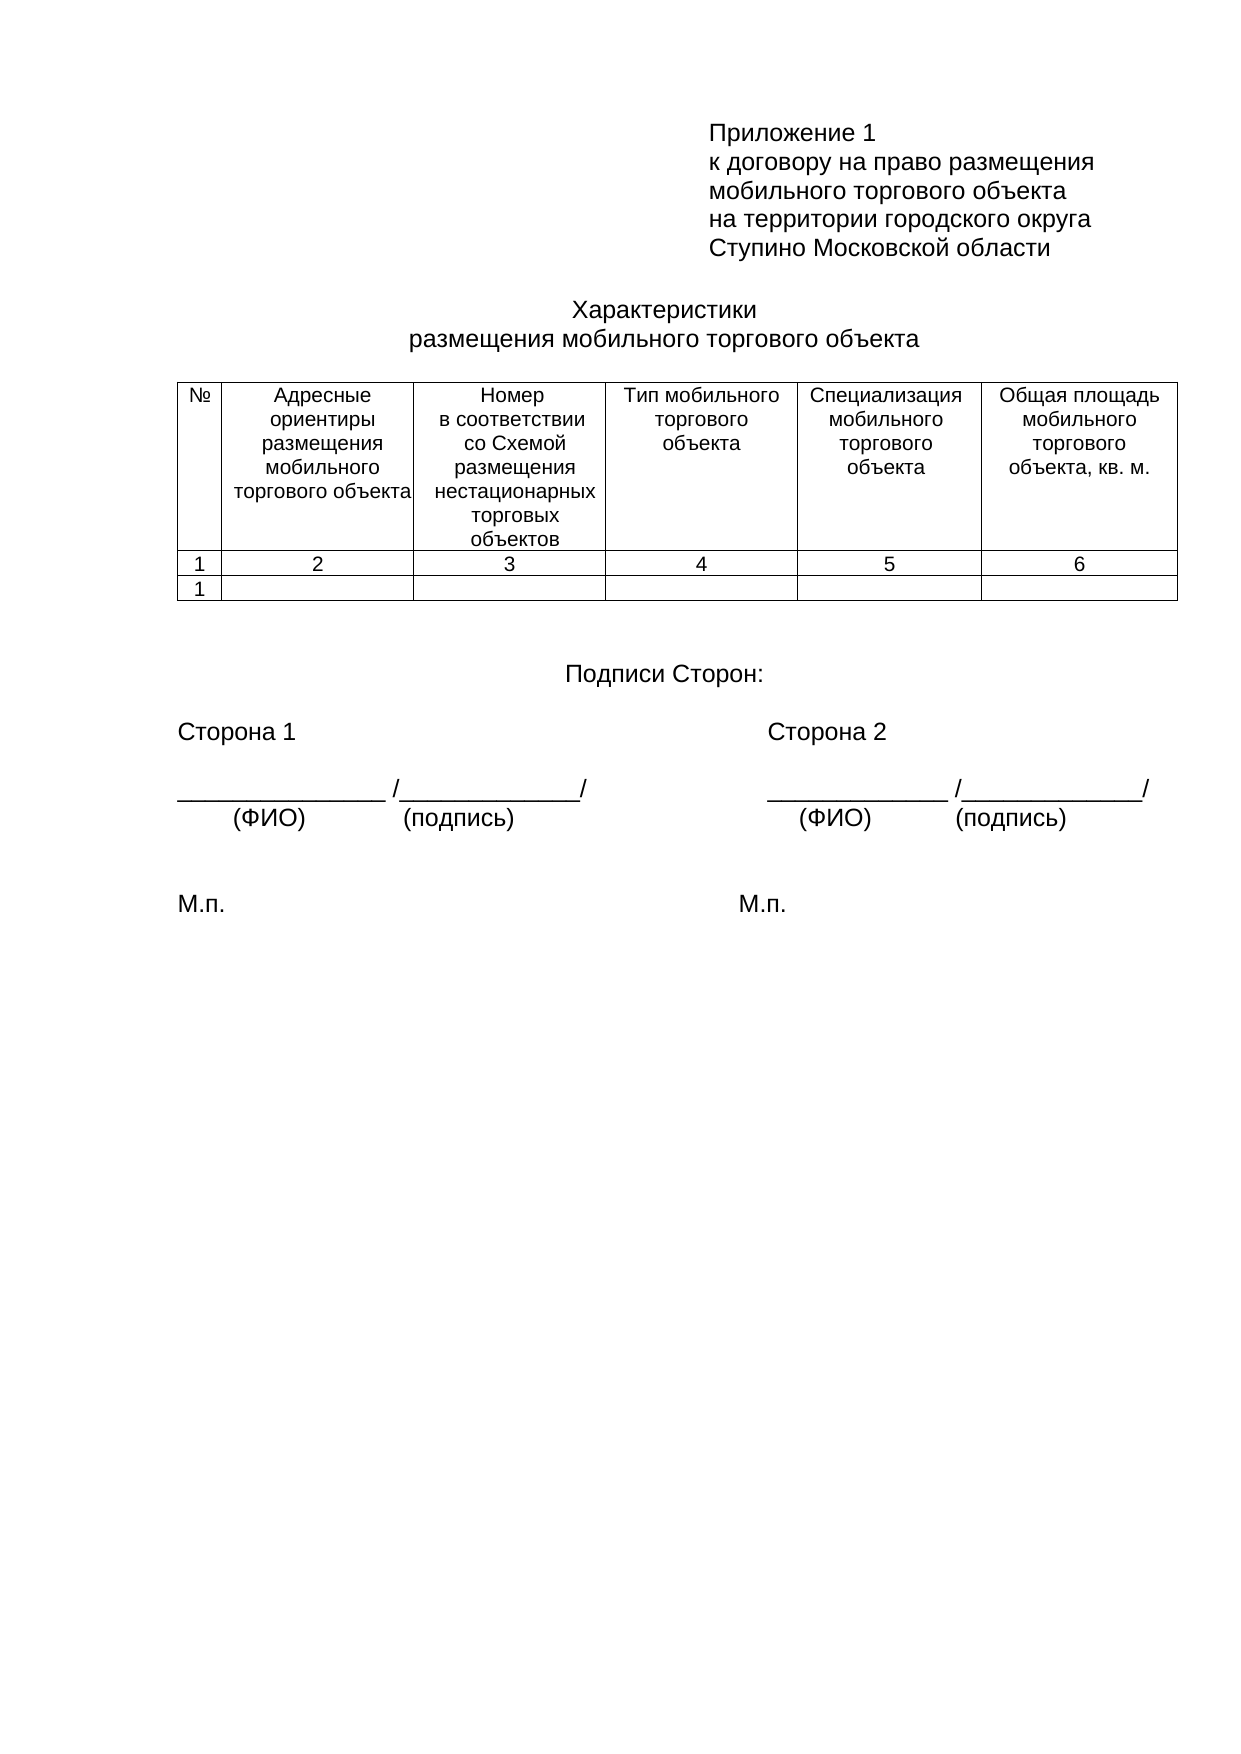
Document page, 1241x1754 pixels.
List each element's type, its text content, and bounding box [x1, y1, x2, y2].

table_cell 1 [178, 551, 221, 575]
table_cell 2 [222, 551, 413, 575]
table_header Общая площадь мобильного торгового объекта, кв. м. [982, 383, 1177, 550]
table_cell [982, 576, 1177, 600]
text Сторона 1 Сторона 2 [177, 716, 1152, 745]
text Характеристики [177, 295, 1152, 324]
text М.п. М.п. [177, 889, 1152, 918]
table_header Номер в соответствии со Схемой размещения нестационарных торговых объектов [414, 383, 605, 550]
text Подписи Сторон: [177, 659, 1152, 688]
text _______________ /_____________/ _____________ /_____________/ [177, 774, 1152, 803]
table_cell 1 [178, 576, 221, 600]
table_cell 6 [982, 551, 1177, 575]
table_cell 3 [414, 551, 605, 575]
table_cell [798, 576, 981, 600]
table_cell 4 [606, 551, 797, 575]
table_cell [414, 576, 605, 600]
table_cell [606, 576, 797, 600]
table_cell 5 [798, 551, 981, 575]
table_header № [178, 383, 221, 550]
text Приложение 1 [709, 118, 1152, 147]
text размещения мобильного торгового объекта [177, 324, 1152, 353]
text к договору на право размещения мобильного торгового объекта на территории городского округа Ступино Московской области [709, 147, 1152, 262]
text (ФИО) (подпись) (ФИО) (подпись) [177, 803, 1152, 831]
table_header Специализация мобильного торгового объекта [798, 383, 981, 550]
table_header Адресные ориентиры размещения мобильного торгового объекта [222, 383, 413, 550]
table_cell [222, 576, 413, 600]
table_header Тип мобильного торгового объекта [606, 383, 797, 550]
